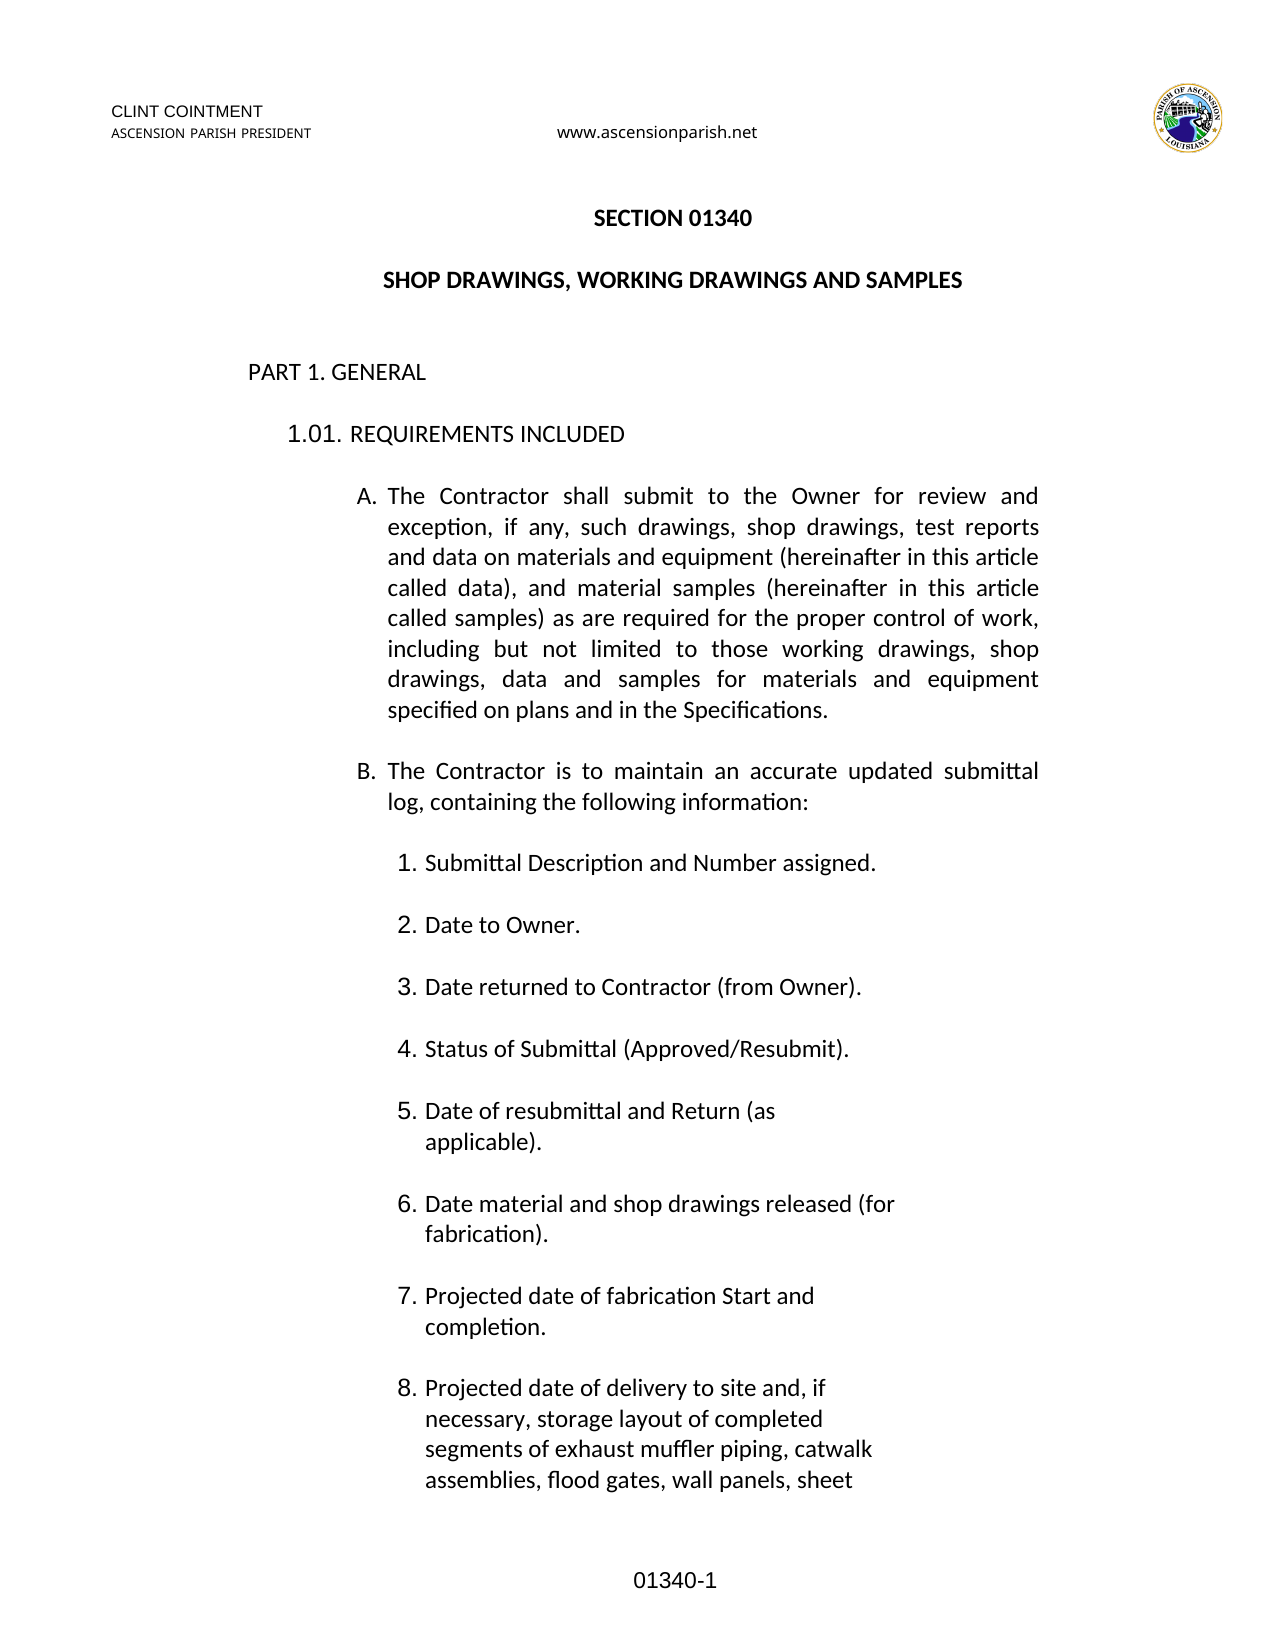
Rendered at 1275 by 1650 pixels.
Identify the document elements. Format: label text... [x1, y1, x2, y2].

list Date to Owner. [397, 909, 896, 940]
list Status of Submittal (Approved/Resubmit). [397, 1033, 896, 1064]
list REQUIREMENTS INCLUDED [287, 418, 1125, 449]
list Date material and shop drawings released (for fabrication). [397, 1188, 896, 1249]
subtitle The Contractor shall submit to the Owner for review and exception, if any, such drawings, shop drawings, test reports and data on materials and equipment (hereinafter in this article called data), and material samples (hereinafter in this article called samples) as are required for the proper control of work, including but not limited to those working drawings, shop drawings, data and samples for materials and equipment specified on plans and in the Specifications. [357, 480, 1040, 724]
subtitle Projected date of fabrication Start and completion. [397, 1280, 896, 1341]
picture [1153, 83, 1223, 153]
subtitle Submittal Description and Number assigned. [397, 847, 896, 878]
subtitle PART 1. GENERAL [248, 356, 1125, 387]
subtitle Date returned to Contractor (from Owner). [397, 971, 896, 1002]
text SECTION 01340 [225, 202, 1121, 233]
text SHOP DRAWINGS, WORKING DRAWINGS AND SAMPLES [225, 264, 1121, 295]
list The Contractor is to maintain an accurate updated submittal log, containing the following information: [357, 755, 1040, 816]
subtitle Date of resubmittal and Return (as applicable). [397, 1095, 896, 1156]
